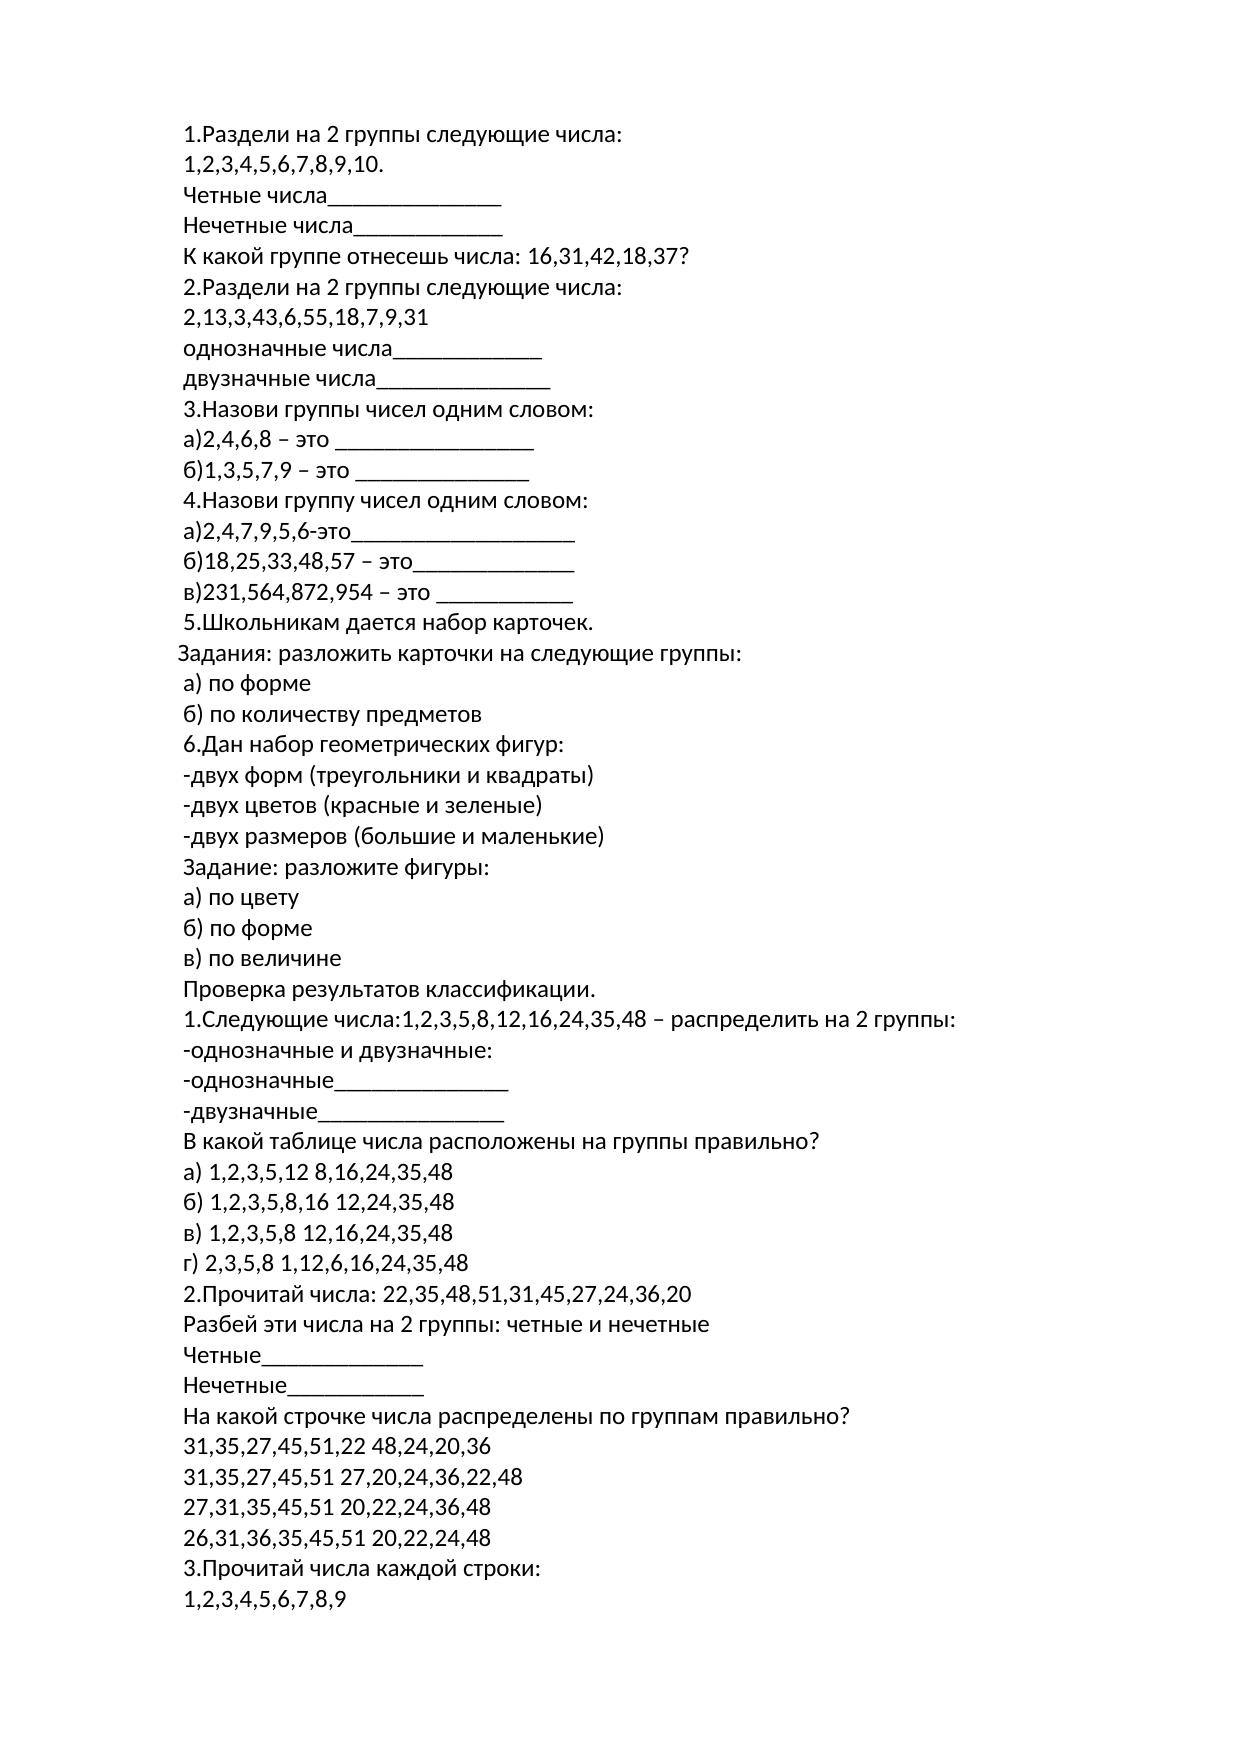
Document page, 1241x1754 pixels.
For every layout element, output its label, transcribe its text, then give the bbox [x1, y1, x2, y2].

text а) 1,2,3,5,12 8,16,24,35,48 [177, 1156, 1152, 1186]
text б)18,25,33,48,57 – это_____________ [177, 545, 1152, 576]
text -двух цветов (красные и зеленые) [177, 789, 1152, 820]
text б) 1,2,3,5,8,16 12,24,35,48 [177, 1186, 1152, 1217]
text 1.Раздели на 2 группы следующие числа: [177, 118, 1152, 149]
text 2.Раздели на 2 группы следующие числа: [177, 271, 1152, 301]
text б) по количеству предметов [177, 698, 1152, 728]
text В какой таблице числа расположены на группы правильно? [177, 1125, 1152, 1156]
text Четные числа______________ [177, 179, 1152, 210]
text 4.Назови группу чисел одним словом: [177, 484, 1152, 515]
text 31,35,27,45,51,22 48,24,20,36 [177, 1431, 1152, 1461]
text а) по форме [177, 667, 1152, 698]
text -двух форм (треугольники и квадраты) [177, 759, 1152, 789]
text На какой строчке числа распределены по группам правильно? [177, 1400, 1152, 1431]
text 1,2,3,4,5,6,7,8,9 [177, 1583, 1152, 1614]
text 3.Прочитай числа каждой строки: [177, 1553, 1152, 1583]
text 2.Прочитай числа: 22,35,48,51,31,45,27,24,36,20 [177, 1278, 1152, 1308]
text двузначные числа______________ [177, 362, 1152, 393]
text Нечетные___________ [177, 1369, 1152, 1400]
text однозначные числа____________ [177, 332, 1152, 362]
text -однозначные______________ [177, 1064, 1152, 1095]
text а)2,4,7,9,5,6-это__________________ [177, 515, 1152, 545]
text 27,31,35,45,51 20,22,24,36,48 [177, 1492, 1152, 1522]
text 26,31,36,35,45,51 20,22,24,48 [177, 1522, 1152, 1553]
text Задание: разложите фигуры: [177, 851, 1152, 881]
text в) 1,2,3,5,8 12,16,24,35,48 [177, 1217, 1152, 1247]
text 1.Следующие числа:1,2,3,5,8,12,16,24,35,48 – распределить на 2 группы: [177, 1003, 1152, 1034]
text б)1,3,5,7,9 – это ______________ [177, 454, 1152, 484]
text 2,13,3,43,6,55,18,7,9,31 [177, 301, 1152, 332]
text -однозначные и двузначные: [177, 1034, 1152, 1064]
text Четные_____________ [177, 1339, 1152, 1369]
text а) по цвету [177, 881, 1152, 912]
text -двузначные_______________ [177, 1095, 1152, 1125]
text -двух размеров (большие и маленькие) [177, 820, 1152, 851]
text 6.Дан набор геометрических фигур: [177, 728, 1152, 759]
text а)2,4,6,8 – это ________________ [177, 423, 1152, 454]
text Нечетные числа____________ [177, 210, 1152, 240]
text б) по форме [177, 912, 1152, 942]
text 31,35,27,45,51 27,20,24,36,22,48 [177, 1461, 1152, 1492]
text Разбей эти числа на 2 группы: четные и нечетные [177, 1308, 1152, 1339]
text 3.Назови группы чисел одним словом: [177, 393, 1152, 423]
text 5.Школьникам дается набор карточек. [177, 606, 1152, 637]
text К какой группе отнесешь числа: 16,31,42,18,37? [177, 240, 1152, 271]
text в) по величине [177, 942, 1152, 973]
text 1,2,3,4,5,6,7,8,9,10. [177, 149, 1152, 179]
text в)231,564,872,954 – это ___________ [177, 576, 1152, 606]
text Проверка результатов классификации. [177, 973, 1152, 1003]
text г) 2,3,5,8 1,12,6,16,24,35,48 [177, 1247, 1152, 1278]
text Задания: разложить карточки на следующие группы: [177, 637, 1152, 667]
